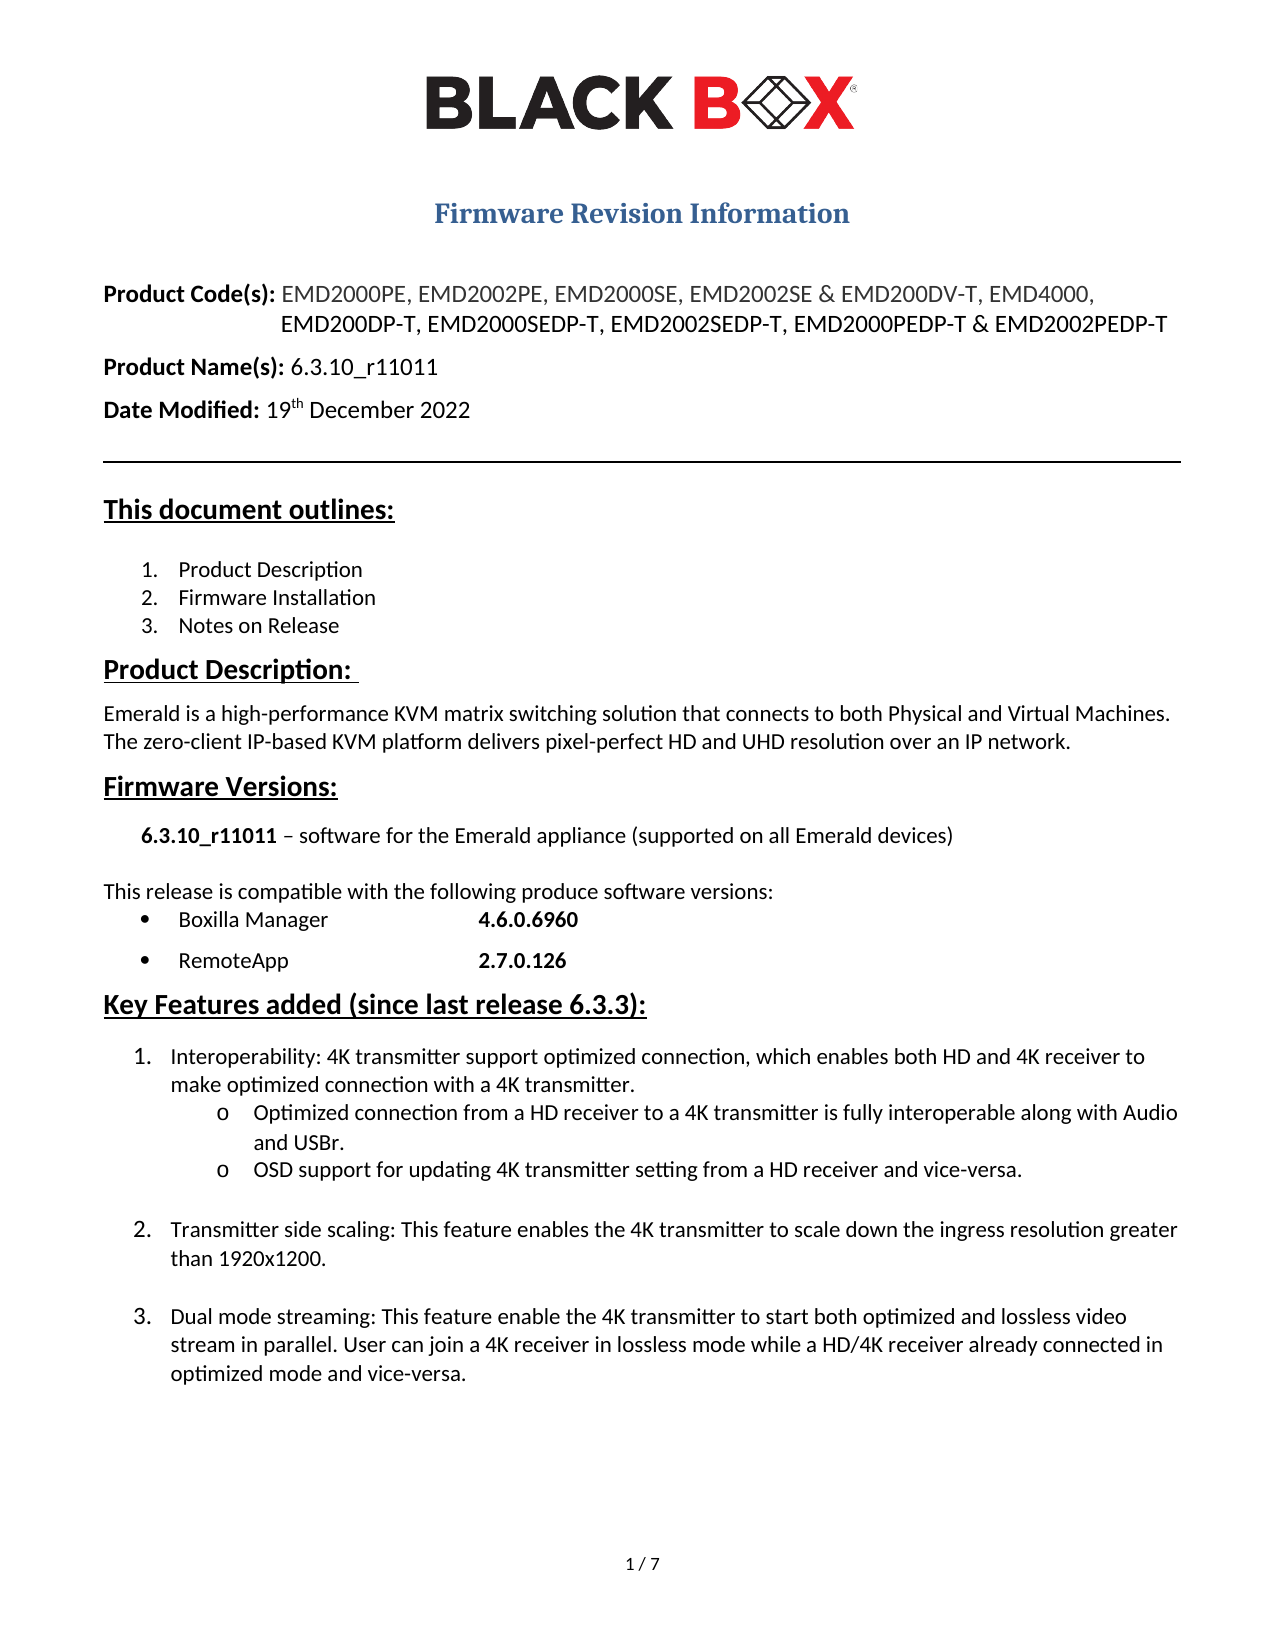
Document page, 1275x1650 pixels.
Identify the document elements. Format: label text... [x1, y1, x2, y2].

text This document outlines: [103, 491, 1181, 527]
text Product Name(s): 6.3.10_r11011 [103, 351, 1181, 382]
text Key Features added (since last release 6.3.3): [103, 986, 1181, 1022]
list 6.3.10_r11011 – software for the Emerald appliance (supported on all Emerald devices) [141, 821, 1181, 849]
list Dual mode streaming: This feature enable the 4K transmitter to start both optimized and lossless video stream in parallel. User can join a 4K receiver in lossless mode while a HD/4K receiver already connected in optimized mode and vice-versa. [133, 1300, 1181, 1387]
subtitle Firmware Revision Information [103, 198, 1181, 231]
text This release is compatible with the following produce software versions: [103, 877, 1181, 905]
list Notes on Release [141, 611, 1181, 639]
text Emerald is a high-performance KVM matrix switching solution that connects to both Physical and Virtual Machines. The zero-client IP-based KVM platform delivers pixel-perfect HD and UHD resolution over an IP network. [103, 699, 1181, 755]
picture [426, 75, 858, 130]
text Date Modified: 19th December 2022 [103, 394, 1181, 425]
list RemoteApp 2.7.0.126 [141, 946, 1181, 974]
list Optimized connection from a HD receiver to a 4K transmitter is fully interoperable along with Audio and USBr. [216, 1098, 1181, 1156]
text Product Description: [103, 651, 1181, 687]
list Transmitter side scaling: This feature enables the 4K transmitter to scale down the ingress resolution greater than 1920x1200. [133, 1213, 1181, 1272]
list OSD support for updating 4K transmitter setting from a HD receiver and vice-versa. [216, 1156, 1181, 1185]
list Interoperability: 4K transmitter support optimized connection, which enables both HD and 4K receiver to make optimized connection with a 4K transmitter. [133, 1040, 1181, 1098]
list Product Description [141, 555, 1181, 583]
list Boxilla Manager 4.6.0.6960 [141, 905, 1181, 933]
list Firmware Installation [141, 583, 1181, 611]
text Firmware Versions: [103, 768, 1181, 803]
text Product Code(s): EMD2000PE, EMD2002PE, EMD2000SE, EMD2002SE & EMD200DV-T, EMD4000, EMD200DP-T, EMD2000SEDP-T, EMD2002SEDP-T, EMD2000PEDP-T & EMD2002PEDP-T [103, 278, 281, 339]
